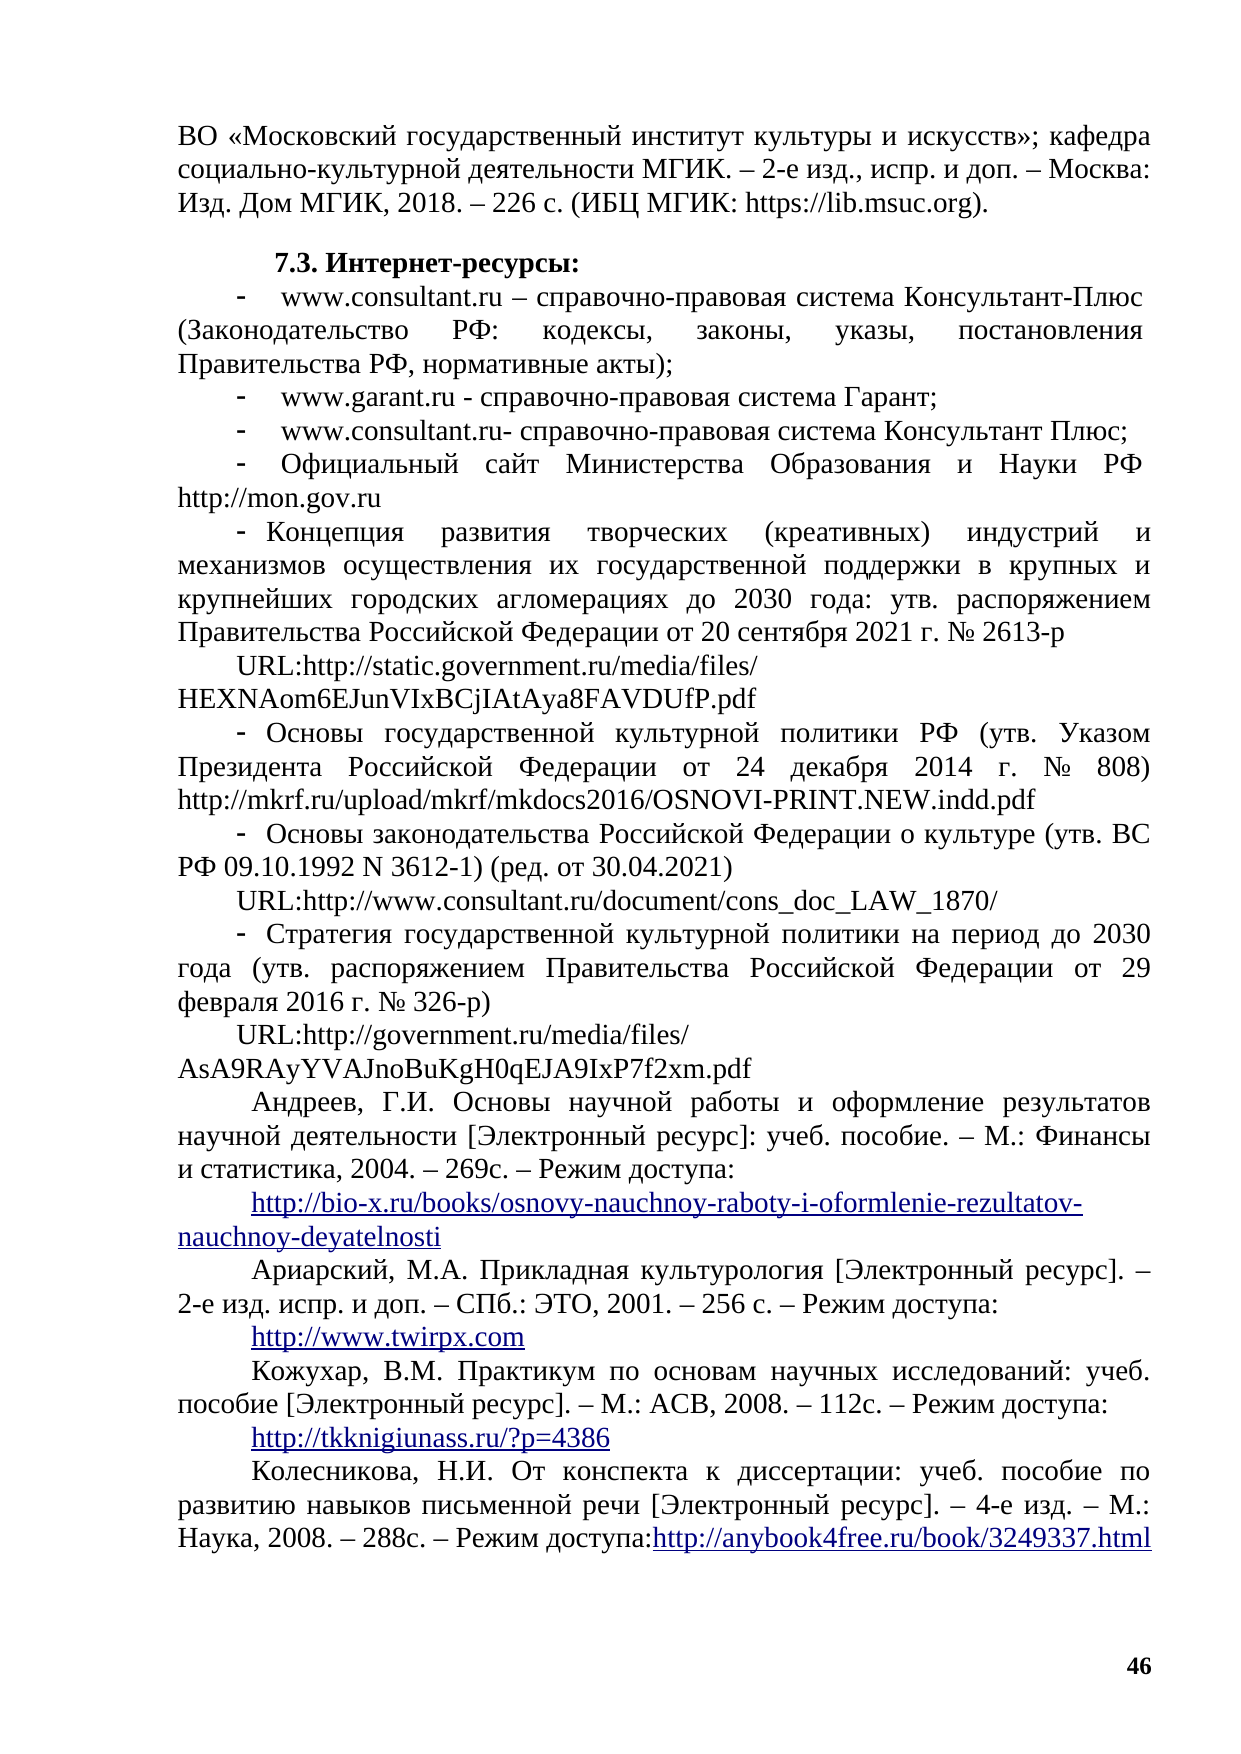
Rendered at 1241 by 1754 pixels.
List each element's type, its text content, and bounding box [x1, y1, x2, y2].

text URL:http://government.ru/media/files/AsA9RAyYVAJnoBuKgH0qEJA9IxP7f2xm.pdf [177, 1017, 1152, 1084]
text http://bio-x.ru/books/osnovy-nauchnoy-raboty-i-oformlenie-rezultatov-nauchnoy-deyatelnosti [177, 1185, 1152, 1252]
list www.garant.ru - справочно-правовая система Гарант; [177, 379, 1143, 413]
list www.consultant.ru- справочно-правовая система Консультант Плюс; [177, 413, 1143, 447]
list Основы законодательства Российской Федерации о культуре (утв. ВС РФ 09.10.1992 N 3612-1) (ред. от 30.04.2021) [177, 816, 1152, 883]
list www.consultant.ru – справочно-правовая система Консультант-Плюс (Законодательство РФ: кодексы, законы, указы, постановления Правительства РФ, нормативные акты); [177, 279, 1143, 379]
list Концепция развития творческих (креативных) индустрий и механизмов осуществления их государственной поддержки в крупных и крупнейших городских агломерациях до 2030 года: утв. распоряжением Правительства Российской Федерации от 20 сентября 2021 г. № 2613-р [177, 514, 1152, 648]
text Андреев, Г.И. Основы научной работы и оформление результатов научной деятельности [Электронный ресурс]: учеб. пособие. – М.: Финансы и статистика, 2004. – 269с. – Режим доступа: [177, 1084, 1152, 1185]
text http://tkknigiunass.ru/?p=4386 [177, 1420, 1152, 1453]
text http://www.twirpx.com [177, 1319, 1152, 1353]
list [177, 118, 1152, 219]
list Основы государственной культурной политики РФ (утв. Указом Президента Российской Федерации от 24 декабря 2014 г. № 808) http://mkrf.ru/upload/mkrf/mkdocs2016/OSNOVI-PRINT.NEW.indd.pdf [177, 715, 1152, 816]
text 7.3. Интернет-ресурсы: [274, 245, 1143, 279]
text Кожухар, В.М. Практикум по основам научных исследований: учеб. пособие [Электронный ресурс]. – М.: АСВ, 2008. – 112с. – Режим доступа: [177, 1353, 1152, 1420]
list Стратегия государственной культурной политики на период до 2030 года (утв. распоряжением Правительства Российской Федерации от 29 февраля 2016 г. № 326-р) [177, 917, 1152, 1017]
list Официальный сайт Министерства Образования и Науки РФ http://mon.gov.ru [177, 447, 1143, 514]
text Ариарский, М.А. Прикладная культурология [Электронный ресурс]. – 2-е изд. испр. и доп. – СПб.: ЭТО, 2001. – 256 с. – Режим доступа: [177, 1252, 1152, 1319]
text URL:http://static.government.ru/media/files/HEXNAom6EJunVIxBCjIAtAya8FAVDUfP.pdf [177, 648, 1152, 715]
text Колесникова, Н.И. От конспекта к диссертации: учеб. пособие по развитию навыков письменной речи [Электронный ресурс]. – 4-е изд. – М.: Наука, 2008. – 288с. – Режим доступа:http://anybook4free.ru/book/3249337.html [177, 1453, 1152, 1554]
text URL:http://www.consultant.ru/document/cons_doc_LAW_1870/ [236, 883, 1152, 917]
